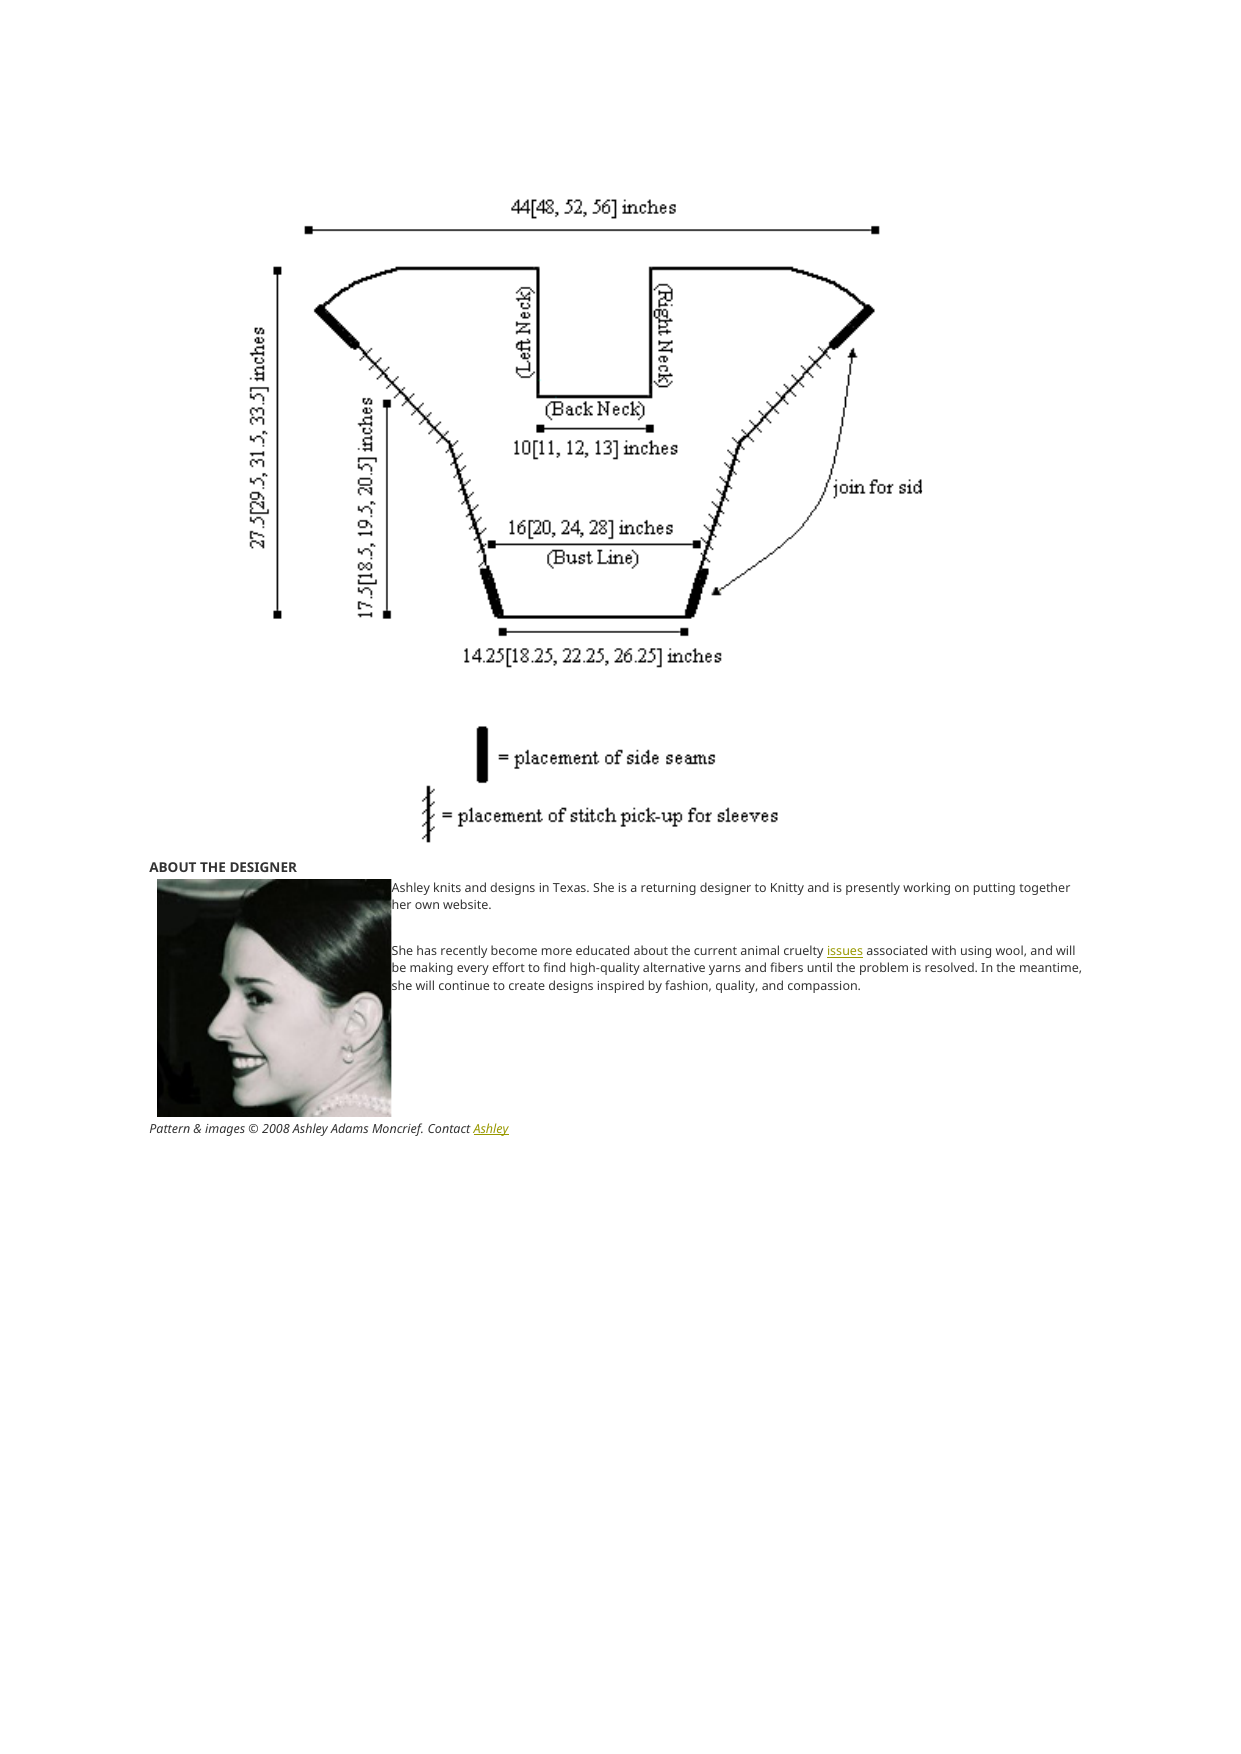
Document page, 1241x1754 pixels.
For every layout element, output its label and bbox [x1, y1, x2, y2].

table_header [922, 148, 938, 1153]
picture [219, 178, 923, 855]
picture [149, 879, 392, 1117]
table_header [938, 148, 1093, 1153]
